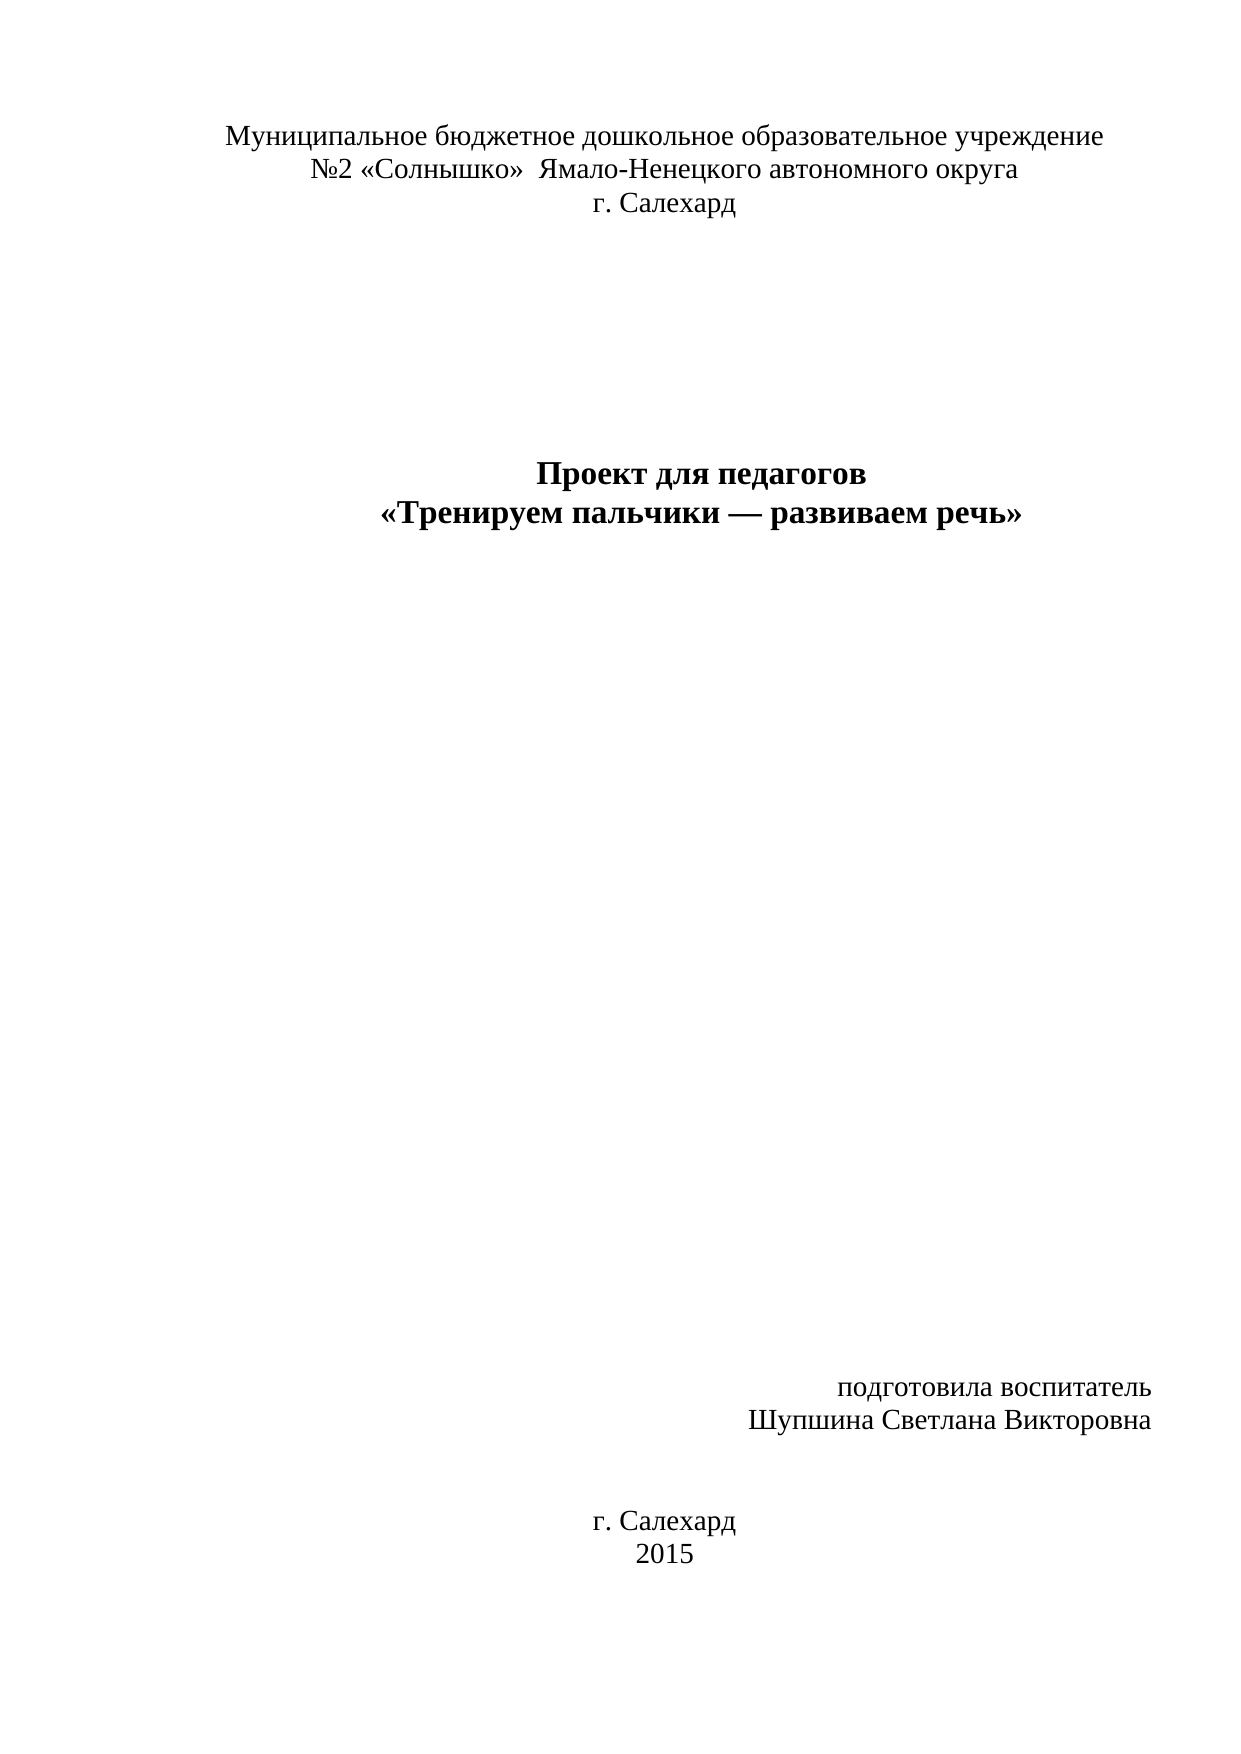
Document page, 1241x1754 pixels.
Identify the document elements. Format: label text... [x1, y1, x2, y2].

text подготовила воспитатель [177, 1369, 1152, 1402]
text Шупшина Светлана Викторовна [177, 1402, 1152, 1436]
text «Тренируем пальчики — развиваем речь» [177, 492, 1152, 530]
text №2 «Солнышко» Ямало-Ненецкого автономного округа [177, 152, 1152, 185]
text Муниципальное бюджетное дошкольное образовательное учреждение [177, 118, 1152, 152]
text Проект для педагогов [177, 453, 1152, 492]
text 2015 [177, 1536, 1152, 1570]
text г. Салехард [177, 1503, 1152, 1536]
text г. Салехард [177, 185, 1152, 219]
